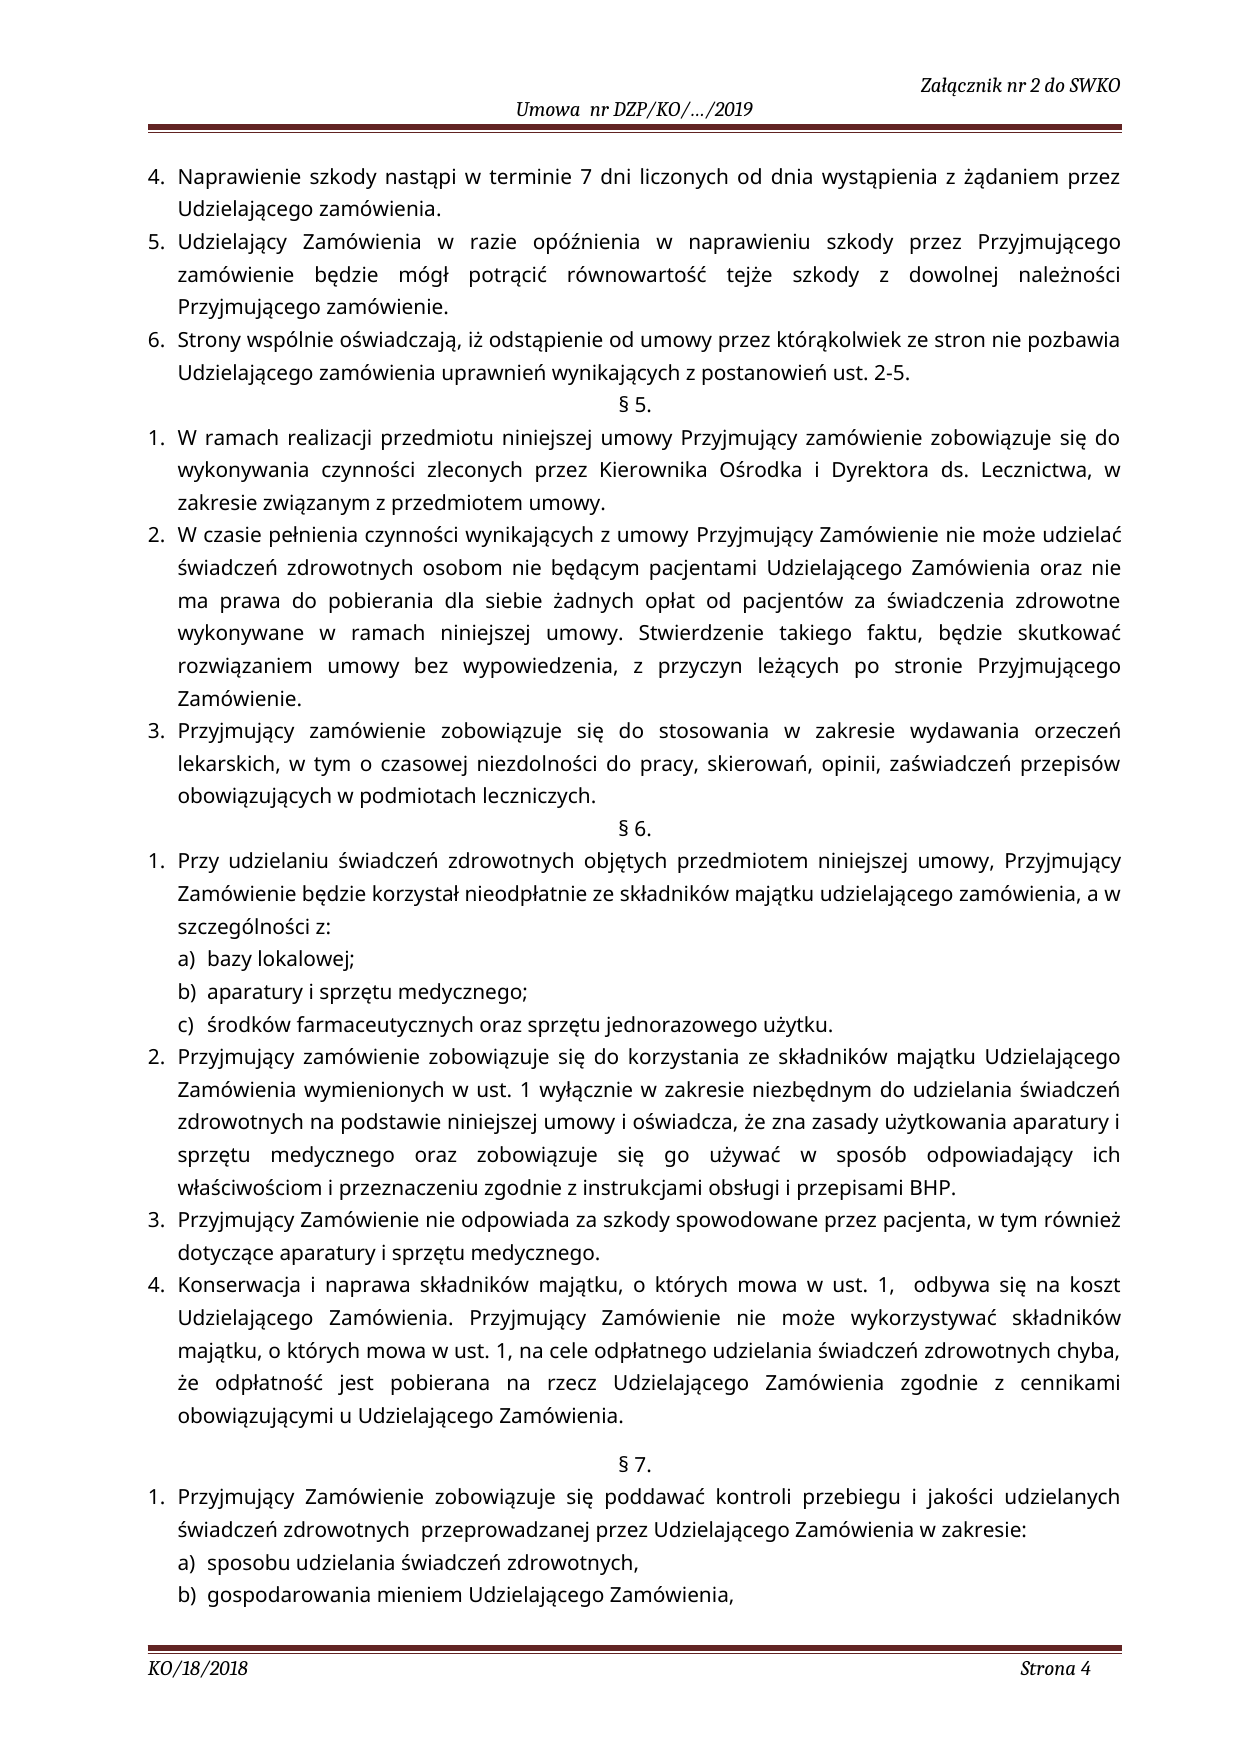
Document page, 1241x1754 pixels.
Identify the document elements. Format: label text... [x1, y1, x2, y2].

list środków farmaceutycznych oraz sprzętu jednorazowego użytku. [177, 1010, 1122, 1038]
text § 7. [148, 1450, 1122, 1478]
list Naprawienie szkody nastąpi w terminie 7 dni liczonych od dnia wystąpienia z żądaniem przez Udzielającego zamówienia. [148, 162, 1122, 223]
text § 6. [148, 814, 1122, 842]
list Przyjmujący Zamówienie zobowiązuje się poddawać kontroli przebiegu i jakości udzielanych świadczeń zdrowotnych przeprowadzanej przez Udzielającego Zamówienia w zakresie: [148, 1482, 1122, 1543]
list Przyjmujący zamówienie zobowiązuje się do stosowania w zakresie wydawania orzeczeń lekarskich, w tym o czasowej niezdolności do pracy, skierowań, opinii, zaświadczeń przepisów obowiązujących w podmiotach leczniczych. [148, 716, 1122, 810]
list Strony wspólnie oświadczają, iż odstąpienie od umowy przez którąkolwiek ze stron nie pozbawia Udzielającego zamówienia uprawnień wynikających z postanowień ust. 2-5. [148, 325, 1122, 386]
list Przyjmujący Zamówienie nie odpowiada za szkody spowodowane przez pacjenta, w tym również dotyczące aparatury i sprzętu medycznego. [148, 1205, 1122, 1266]
list Konserwacja i naprawa składników majątku, o których mowa w ust. 1, odbywa się na koszt Udzielającego Zamówienia. Przyjmujący Zamówienie nie może wykorzystywać składników majątku, o których mowa w ust. 1, na cele odpłatnego udzielania świadczeń zdrowotnych chyba, że odpłatność jest pobierana na rzecz Udzielającego Zamówienia zgodnie z cennikami obowiązującymi u Udzielającego Zamówienia. [148, 1271, 1122, 1429]
list W ramach realizacji przedmiotu niniejszej umowy Przyjmujący zamówienie zobowiązuje się do wykonywania czynności zleconych przez Kierownika Ośrodka i Dyrektora ds. Lecznictwa, w zakresie związanym z przedmiotem umowy. [148, 423, 1122, 516]
list bazy lokalowej; [177, 944, 1122, 973]
list aparatury i sprzętu medycznego; [177, 977, 1122, 1006]
list sposobu udzielania świadczeń zdrowotnych, [177, 1548, 1122, 1576]
list W czasie pełnienia czynności wynikających z umowy Przyjmujący Zamówienie nie może udzielać świadczeń zdrowotnych osobom nie będącym pacjentami Udzielającego Zamówienia oraz nie ma prawa do pobierania dla siebie żadnych opłat od pacjentów za świadczenia zdrowotne wykonywane w ramach niniejszej umowy. Stwierdzenie takiego faktu, będzie skutkować rozwiązaniem umowy bez wypowiedzenia, z przyczyn leżących po stronie Przyjmującego Zamówienie. [148, 521, 1122, 712]
list Przy udzielaniu świadczeń zdrowotnych objętych przedmiotem niniejszej umowy, Przyjmujący Zamówienie będzie korzystał nieodpłatnie ze składników majątku udzielającego zamówienia, a w szczególności z: [148, 847, 1122, 940]
list Udzielający Zamówienia w razie opóźnienia w naprawieniu szkody przez Przyjmującego zamówienie będzie mógł potrącić równowartość tejże szkody z dowolnej należności Przyjmującego zamówienie. [148, 227, 1122, 321]
list Przyjmujący zamówienie zobowiązuje się do korzystania ze składników majątku Udzielającego Zamówienia wymienionych w ust. 1 wyłącznie w zakresie niezbędnym do udzielania świadczeń zdrowotnych na podstawie niniejszej umowy i oświadcza, że zna zasady użytkowania aparatury i sprzętu medycznego oraz zobowiązuje się go używać w sposób odpowiadający ich właściwościom i przeznaczeniu zgodnie z instrukcjami obsługi i przepisami BHP. [148, 1042, 1122, 1201]
text § 5. [148, 390, 1122, 419]
list gospodarowania mieniem Udzielającego Zamówienia, [177, 1580, 1122, 1609]
